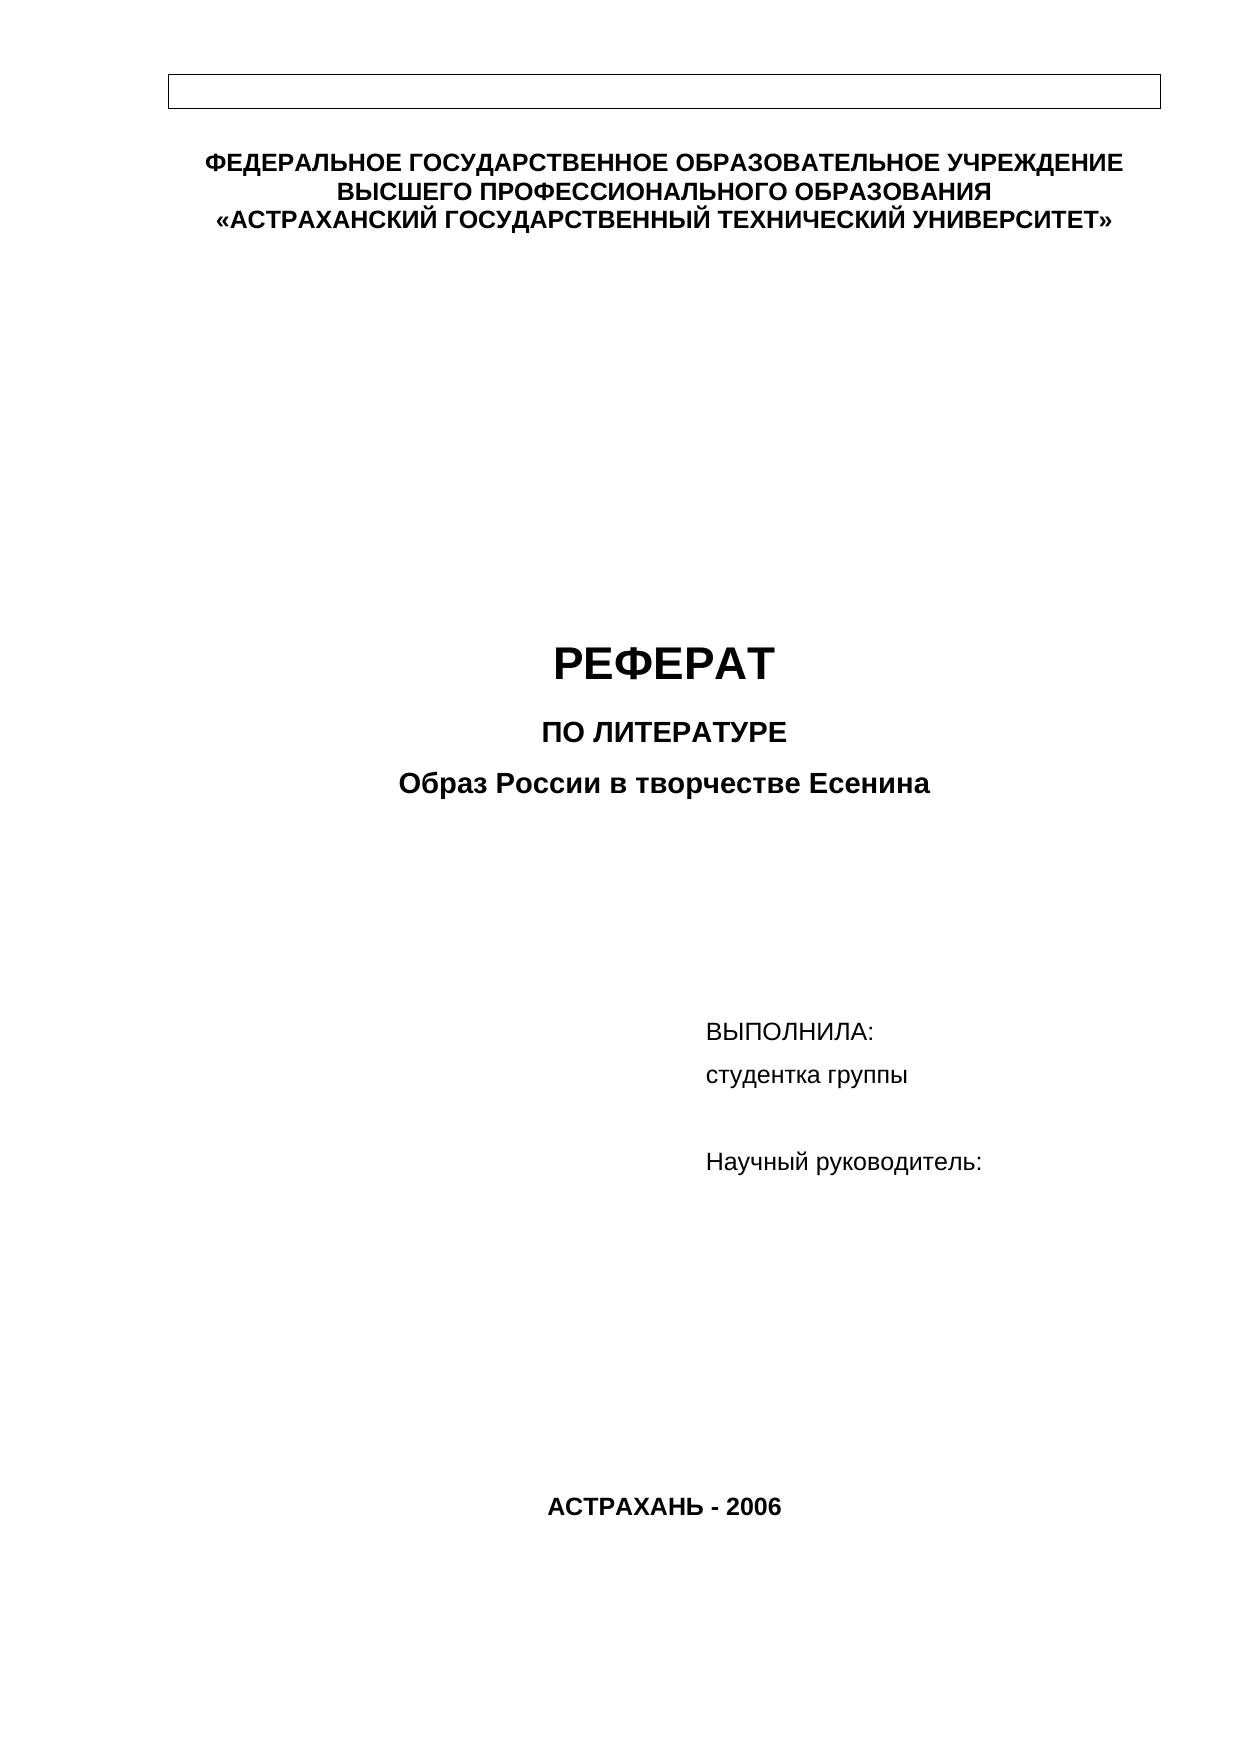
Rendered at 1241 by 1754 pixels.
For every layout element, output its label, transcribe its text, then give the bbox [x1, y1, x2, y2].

text ВЫСШЕГО ПРОФЕССИОНАЛЬНОГО ОБРАЗОВАНИЯ [177, 176, 1152, 205]
text РЕФЕРАТ [177, 636, 1152, 689]
text ФЕДЕРАЛЬНОЕ ГОСУДАРСТВЕННОЕ ОБРАЗОВАТЕЛЬНОЕ УЧРЕЖДЕНИЕ [177, 148, 1152, 176]
text ПО ЛИТЕРАТУРЕ [177, 716, 1152, 749]
text ВЫПОЛНИЛА: [706, 1017, 1152, 1046]
text «АСТРАХАНСКИЙ ГОСУДАРСТВЕННЫЙ ТЕХНИЧЕСКИЙ УНИВЕРСИТЕТ» [177, 205, 1152, 234]
text студентка группы [706, 1061, 1152, 1089]
text Научный руководитель: [706, 1147, 1152, 1176]
text Образ России в творчестве Есенина [177, 766, 1152, 799]
text АСТРАХАНЬ - 2006 [177, 1492, 1152, 1521]
